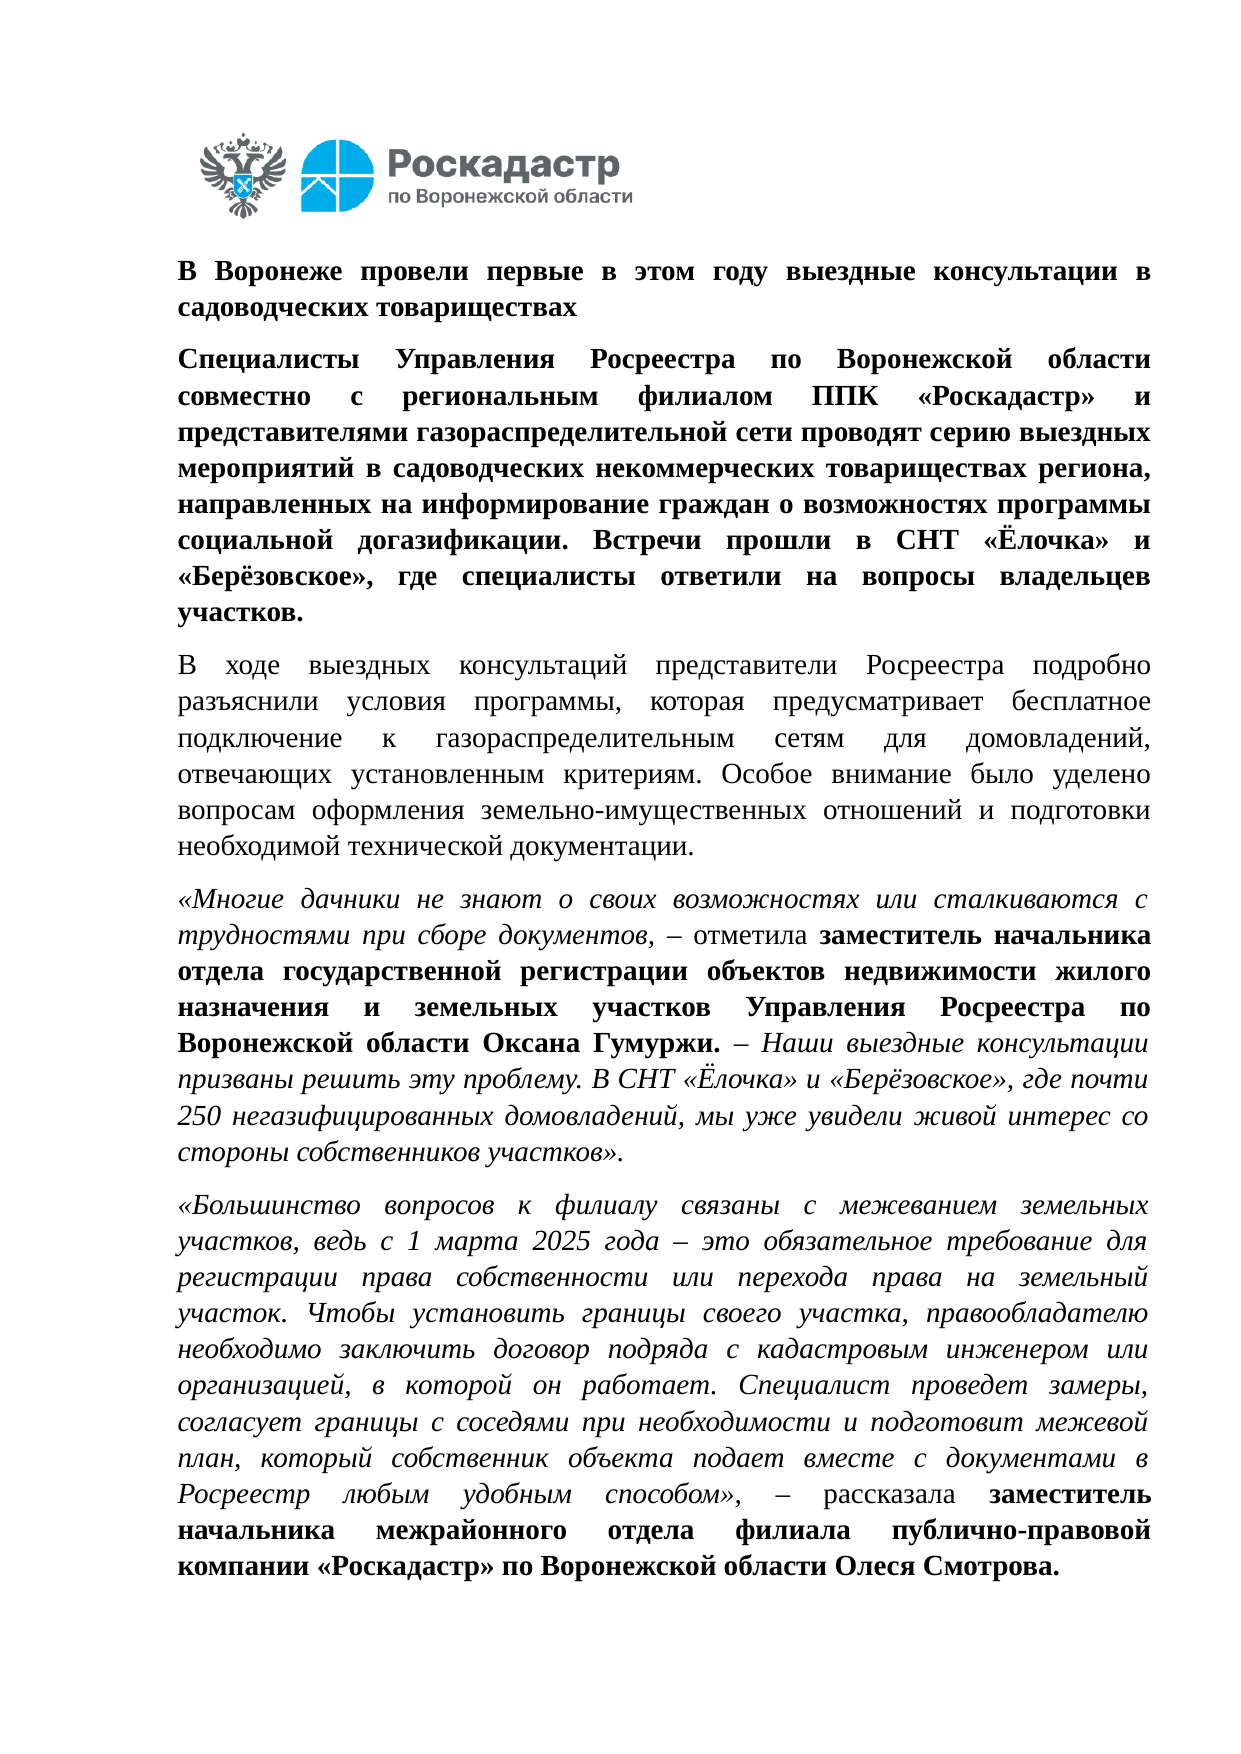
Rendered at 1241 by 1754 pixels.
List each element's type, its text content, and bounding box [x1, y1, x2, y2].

text «Большинство вопросов к филиалу связаны с межеванием земельных участков, ведь с 1 марта 2025 года – это обязательное требование для регистрации права собственности или перехода права на земельный участок. Чтобы установить границы своего участка, правообладателю необходимо заключить договор подряда с кадастровым инженером или организацией, в которой он работает. Специалист проведет замеры, согласует границы с соседями при необходимости и подготовит межевой план, который собственник объекта подает вместе с документами в Росреестр любым удобным способом», – рассказала заместитель начальника межрайонного отдела филиала публично-правовой компании «Роскадастр» по Воронежской области Олеся Смотрова. [177, 1187, 1152, 1582]
text «Многие дачники не знают о своих возможностях или сталкиваются с трудностями при сборе документов, – отметила заместитель начальника отдела государственной регистрации объектов недвижимости жилого назначения и земельных участков Управления Росреестра по Воронежской области Оксана Гумуржи. – Наши выездные консультации призваны решить эту проблему. В СНТ «Ёлочка» и «Берёзовское», где почти 250 негазифицированных домовладений, мы уже увидели живой интерес со стороны собственников участков». [177, 881, 1152, 1167]
text В Воронеже провели первые в этом году выездные консультации в садоводческих товариществах [177, 253, 1152, 322]
text Специалисты Управления Росреестра по Воронежской области совместно с региональным филиалом ППК «Роскадастр» и представителями газораспределительной сети проводят серию выездных мероприятий в садоводческих некоммерческих товариществах региона, направленных на информирование граждан о возможностях программы социальной догазификации. Встречи прошли в СНТ «Ёлочка» и «Берёзовское», где специалисты ответили на вопросы владельцев участков. [177, 342, 1152, 628]
text В ходе выездных консультаций представители Росреестра подробно разъяснили условия программы, которая предусматривает бесплатное подключение к газораспределительным сетям для домовладений, отвечающих установленным критериям. Особое внимание было уделено вопросам оформления земельно-имущественных отношений и подготовки необходимой технической документации. [177, 647, 1152, 862]
picture [177, 118, 665, 234]
